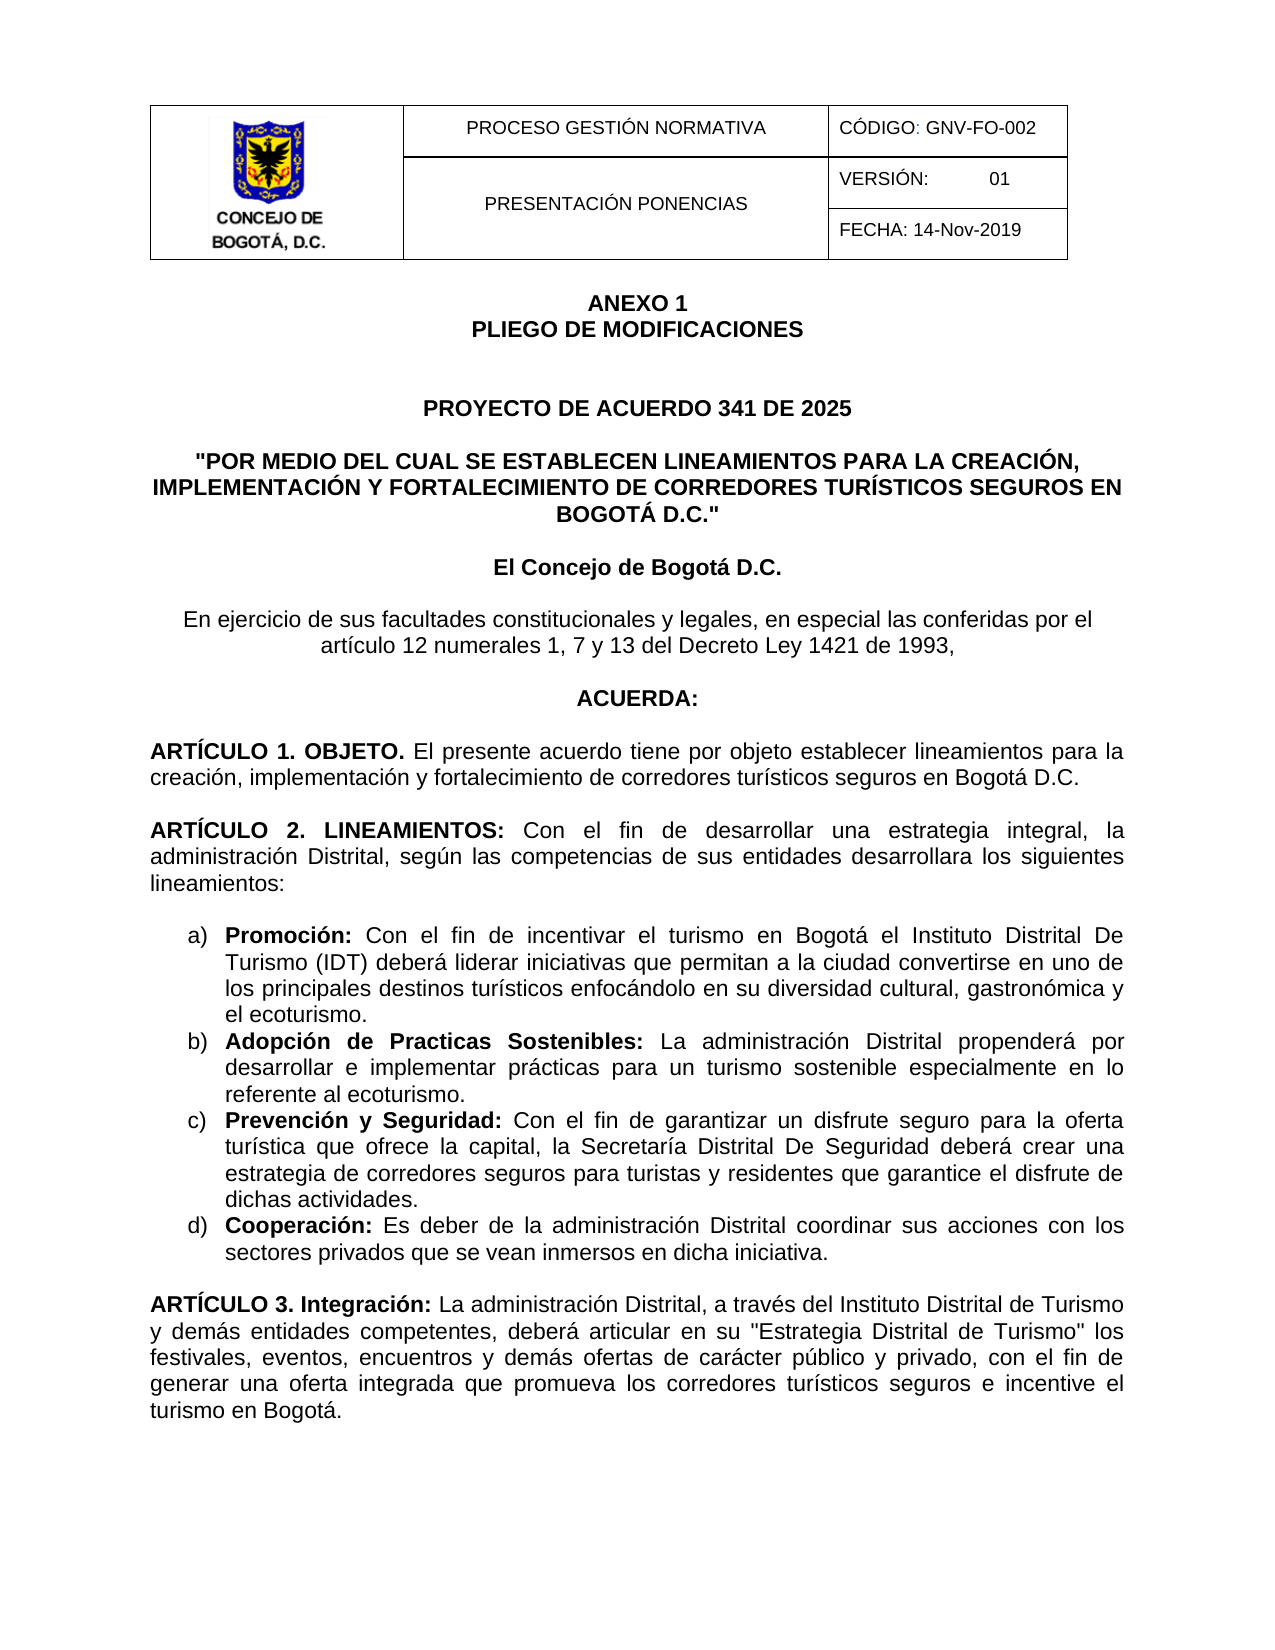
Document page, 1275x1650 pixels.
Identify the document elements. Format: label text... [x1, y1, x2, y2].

text ACUERDA: [150, 685, 1125, 712]
list Promoción: Con el fin de incentivar el turismo en Bogotá el Instituto Distrital De Turismo (IDT) deberá liderar iniciativas que permitan a la ciudad convertirse en uno de los principales destinos turísticos enfocándolo en su diversidad cultural, gastronómica y el ecoturismo. [187, 922, 1125, 1028]
text PROYECTO DE ACUERDO 341 DE 2025 [150, 395, 1125, 422]
text ARTÍCULO 3. Integración: La administración Distrital, a través del Instituto Distrital de Turismo y demás entidades competentes, deberá articular en su "Estrategia Distrital de Turismo" los festivales, eventos, encuentros y demás ofertas de carácter público y privado, con el fin de generar una oferta integrada que promueva los corredores turísticos seguros e incentive el turismo en Bogotá. [150, 1291, 1125, 1423]
list Cooperación: Es deber de la administración Distrital coordinar sus acciones con los sectores privados que se vean inmersos en dicha iniciativa. [187, 1212, 1125, 1265]
text "POR MEDIO DEL CUAL SE ESTABLECEN LINEAMIENTOS PARA LA CREACIÓN, IMPLEMENTACIÓN Y FORTALECIMIENTO DE CORREDORES TURÍSTICOS SEGUROS EN BOGOTÁ D.C." [150, 448, 1125, 527]
text ARTÍCULO 2. LINEAMIENTOS: Con el fin de desarrollar una estrategia integral, la administración Distrital, según las competencias de sus entidades desarrollara los siguientes lineamientos: [150, 817, 1125, 896]
text ARTÍCULO 1. OBJETO. El presente acuerdo tiene por objeto establecer lineamientos para la creación, implementación y fortalecimiento de corredores turísticos seguros en Bogotá D.C. [150, 738, 1125, 791]
list Prevención y Seguridad: Con el fin de garantizar un disfrute seguro para la oferta turística que ofrece la capital, la Secretaría Distrital De Seguridad deberá crear una estrategia de corredores seguros para turistas y residentes que garantice el disfrute de dichas actividades. [187, 1107, 1125, 1212]
picture [207, 115, 329, 254]
text En ejercicio de sus facultades constitucionales y legales, en especial las conferidas por el artículo 12 numerales 1, 7 y 13 del Decreto Ley 1421 de 1993, [150, 606, 1125, 659]
list Adopción de Practicas Sostenibles: La administración Distrital propenderá por desarrollar e implementar prácticas para un turismo sostenible especialmente en lo referente al ecoturismo. [187, 1028, 1125, 1107]
text PLIEGO DE MODIFICACIONES [150, 316, 1125, 343]
text ANEXO 1 [150, 290, 1125, 316]
text El Concejo de Bogotá D.C. [150, 553, 1125, 580]
